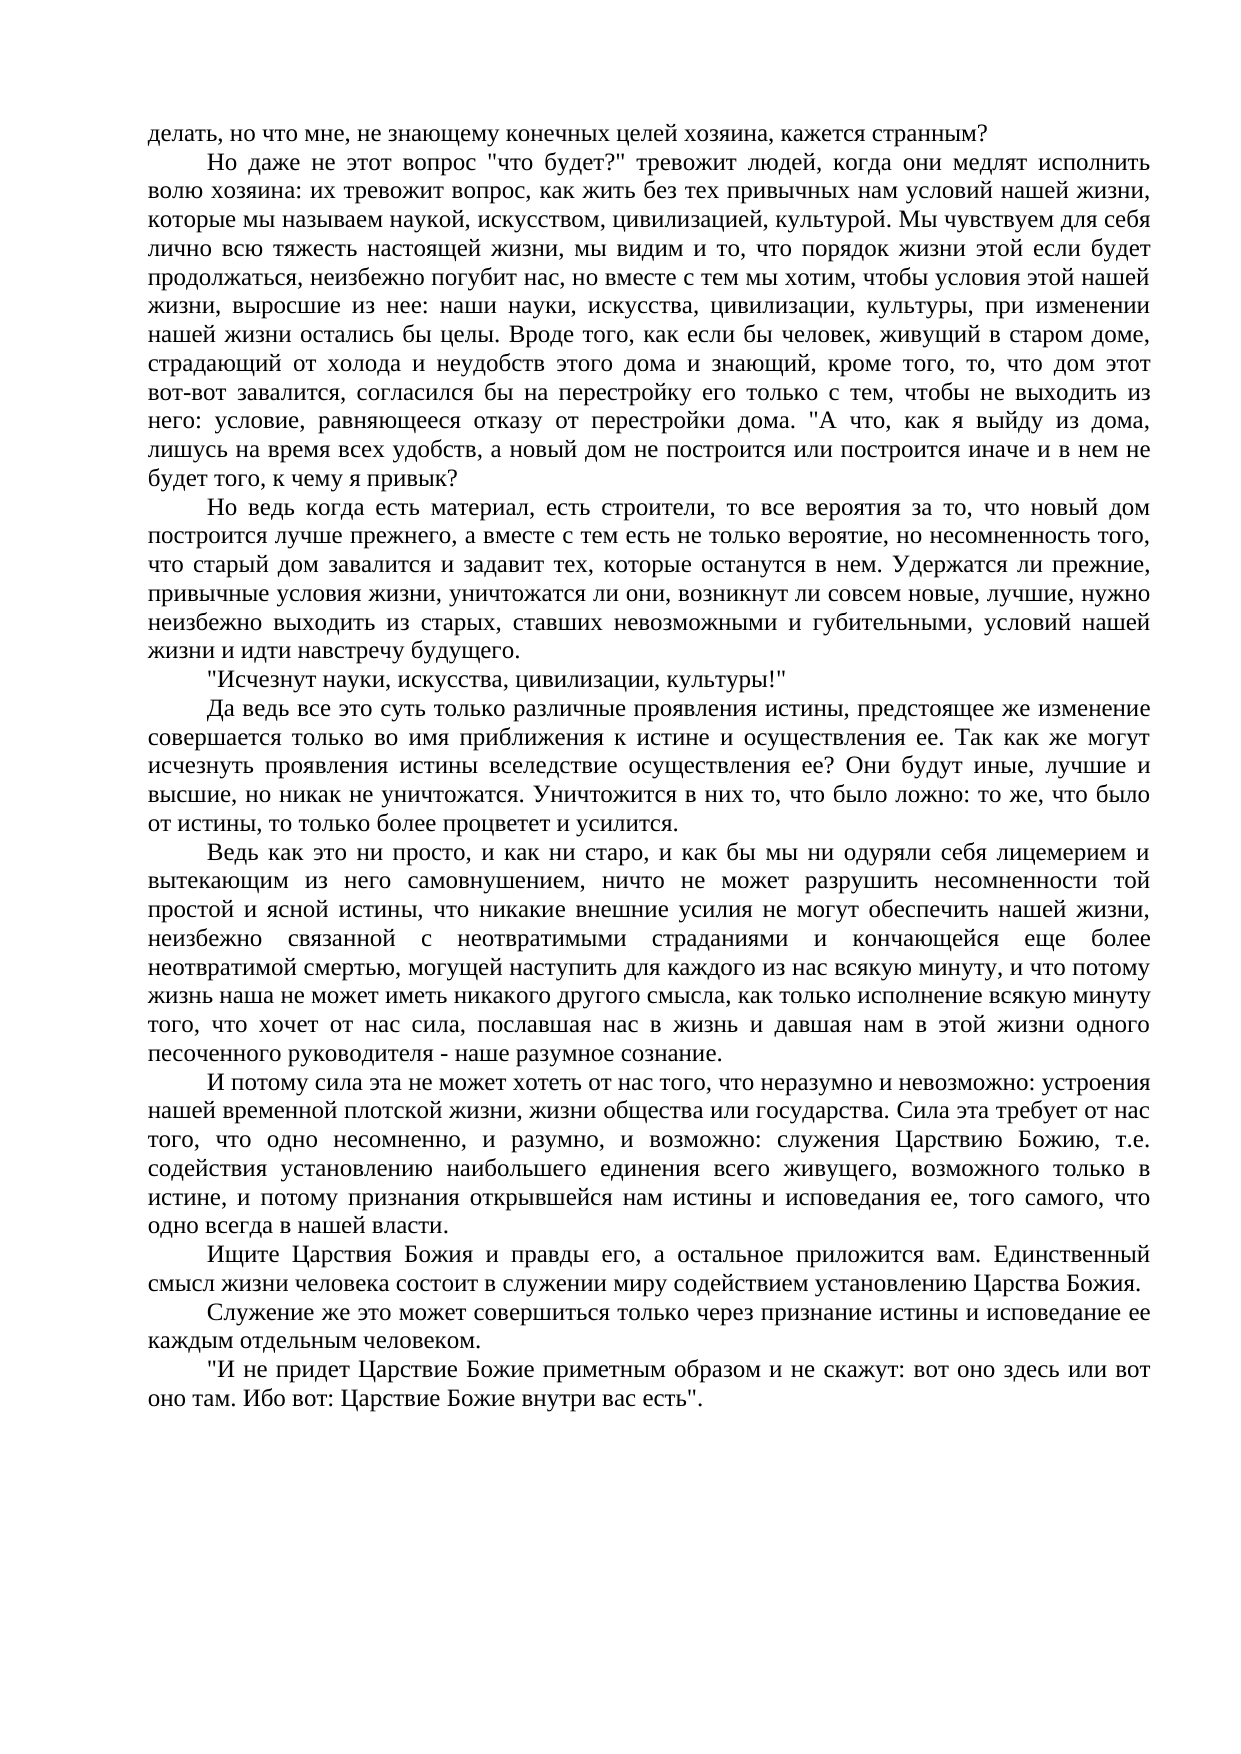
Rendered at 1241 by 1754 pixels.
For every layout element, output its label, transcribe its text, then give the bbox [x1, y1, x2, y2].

text Ищите Царствия Божия и правды его, а остальное приложится вам. Единственный смысл жизни человека состоит в служении миру содействием установлению Царства Божия. [148, 1239, 1152, 1297]
text Но даже не этот вопрос "что будет?" тревожит людей, когда они медлят исполнить волю хозяина: их тревожит вопрос, как жить без тех привычных нам условий нашей жизни, которые мы называем наукой, искусством, цивилизацией, культурой. Мы чувствуем для себя лично всю тяжесть настоящей жизни, мы видим и то, что порядок жизни этой если будет продолжаться, неизбежно погубит нас, но вместе с тем мы хотим, чтобы условия этой нашей жизни, выросшие из нее: наши науки, искусства, цивилизации, культуры, при изменении нашей жизни остались бы целы. Вроде того, как если бы человек, живущий в старом доме, страдающий от холода и неудобств этого дома и знающий, кроме того, то, что дом этот вот-вот завалится, согласился бы на перестройку его только с тем, чтобы не выходить из него: условие, равняющееся отказу от перестройки дома. "А что, как я выйду из дома, лишусь на время всех удобств, а новый дом не построится или построится иначе и в нем не будет того, к чему я привык? [148, 147, 1152, 492]
text "Исчезнут науки, искусства, цивилизации, культуры!" [148, 664, 1152, 693]
text "И не придет Царствие Божие приметным образом и не скажут: вот оно здесь или вот оно там. Ибо вот: Царствие Божие внутри вас есть". [148, 1354, 1152, 1412]
text Но ведь когда есть материал, есть строители, то все вероятия за то, что новый дом построится лучше прежнего, а вместе с тем есть не только вероятие, но несомненность того, что старый дом завалится и задавит тех, которые останутся в нем. Удержатся ли прежние, привычные условия жизни, уничтожатся ли они, возникнут ли совсем новые, лучшие, нужно неизбежно выходить из старых, ставших невозможными и губительными, условий нашей жизни и идти навстречу будущего. [148, 492, 1152, 664]
text Служение же это может совершиться только через признание истины и исповедание ее каждым отдельным человеком. [148, 1297, 1152, 1354]
text И потому сила эта не может хотеть от нас того, что неразумно и невозможно: устроения нашей временной плотской жизни, жизни общества или государства. Сила эта требует от нас того, что одно несомненно, и разумно, и возможно: служения Царствию Божию, т.е. содействия установлению наибольшего единения всего живущего, возможного только в истине, и потому признания открывшейся нам истины и исповедания ее, того самого, что одно всегда в нашей власти. [148, 1067, 1152, 1239]
text Да ведь все это суть только различные проявления истины, предстоящее же изменение совершается только во имя приближения к истине и осуществления ее. Так как же могут исчезнуть проявления истины вселедствие осуществления ее? Они будут иные, лучшие и высшие, но никак не уничтожатся. Уничтожится в них то, что было ложно: то же, что было от истины, то только более процветет и усилится. [148, 693, 1152, 837]
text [148, 118, 1152, 147]
text Ведь как это ни просто, и как ни старо, и как бы мы ни одуряли себя лицемерием и вытекающим из него самовнушением, ничто не может разрушить несомненности той простой и ясной истины, что никакие внешние усилия не могут обеспечить нашей жизни, неизбежно связанной с неотвратимыми страданиями и кончающейся еще более неотвратимой смертью, могущей наступить для каждого из нас всякую минуту, и что потому жизнь наша не может иметь никакого другого смысла, как только исполнение всякую минуту того, что хочет от нас сила, пославшая нас в жизнь и давшая нам в этой жизни одного песоченного руководителя - наше разумное сознание. [148, 837, 1152, 1067]
